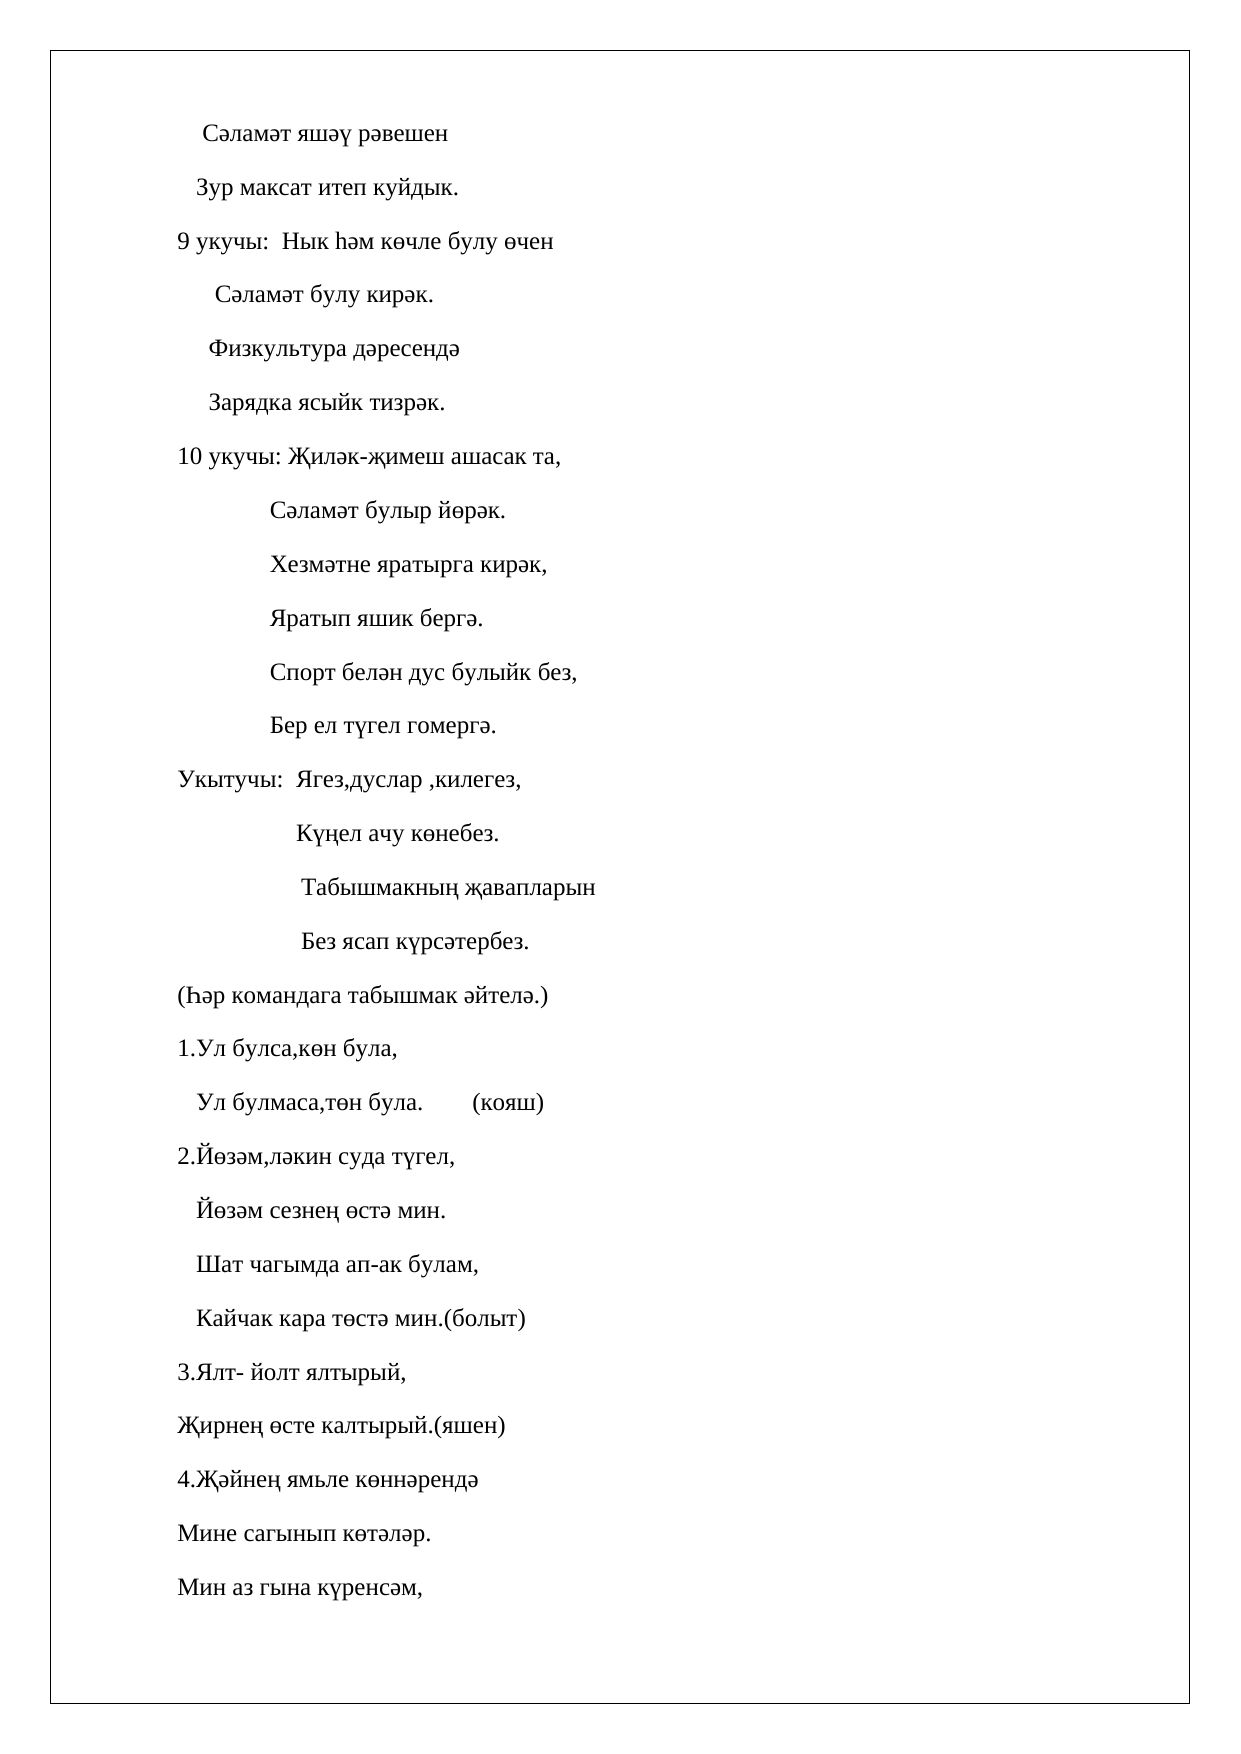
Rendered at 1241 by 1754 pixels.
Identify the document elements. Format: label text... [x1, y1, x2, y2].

text Табышмакның җавапларын [177, 872, 1152, 901]
text 1.Ул булса,көн була, [177, 1033, 1152, 1062]
text 4.Җәйнең ямьле көннәрендә [177, 1464, 1152, 1493]
text Спорт белән дус булыйк без, [177, 657, 1152, 685]
text Сәламәт яшәү рәвешен [177, 118, 1152, 147]
text Йөзәм сезнең өстә мин. [177, 1195, 1152, 1224]
text Сәламәт булыр йөрәк. [177, 495, 1152, 524]
text 9 укучы: Нык һәм көчле булу өчен [177, 226, 1152, 254]
text Кайчак кара төстә мин.(болыт) [177, 1303, 1152, 1332]
text Физкультура дәресендә [177, 333, 1152, 362]
text Күңел ачу көнебез. [177, 818, 1152, 847]
text Яратып яшик бергә. [177, 603, 1152, 631]
text Хезмәтне яратырга кирәк, [177, 549, 1152, 578]
text Укытучы: Ягез,дуслар ,килегез, [177, 764, 1152, 793]
text Ул булмаса,төн була. (кояш) [177, 1087, 1152, 1116]
text Мин аз гына күренсәм, [177, 1572, 1152, 1601]
text Сәламәт булу кирәк. [177, 279, 1152, 308]
text Зарядка ясыйк тизрәк. [177, 387, 1152, 416]
text (Һәр командага табышмак әйтелә.) [177, 980, 1152, 1008]
text 2.Йөзәм,ләкин суда түгел, [177, 1141, 1152, 1170]
text 3.Ялт- йолт ялтырый, [177, 1357, 1152, 1385]
text Җирнең өсте калтырый.(яшен) [177, 1411, 1152, 1439]
text 10 укучы: Җиләк-җимеш ашасак та, [177, 441, 1152, 470]
text Зур максат итеп куйдык. [177, 172, 1152, 201]
text Мине сагынып көтәләр. [177, 1518, 1152, 1547]
text Бер ел түгел гомергә. [177, 710, 1152, 739]
text Без ясап күрсәтербез. [177, 926, 1152, 954]
text Шат чагымда ап-ак булам, [177, 1249, 1152, 1278]
